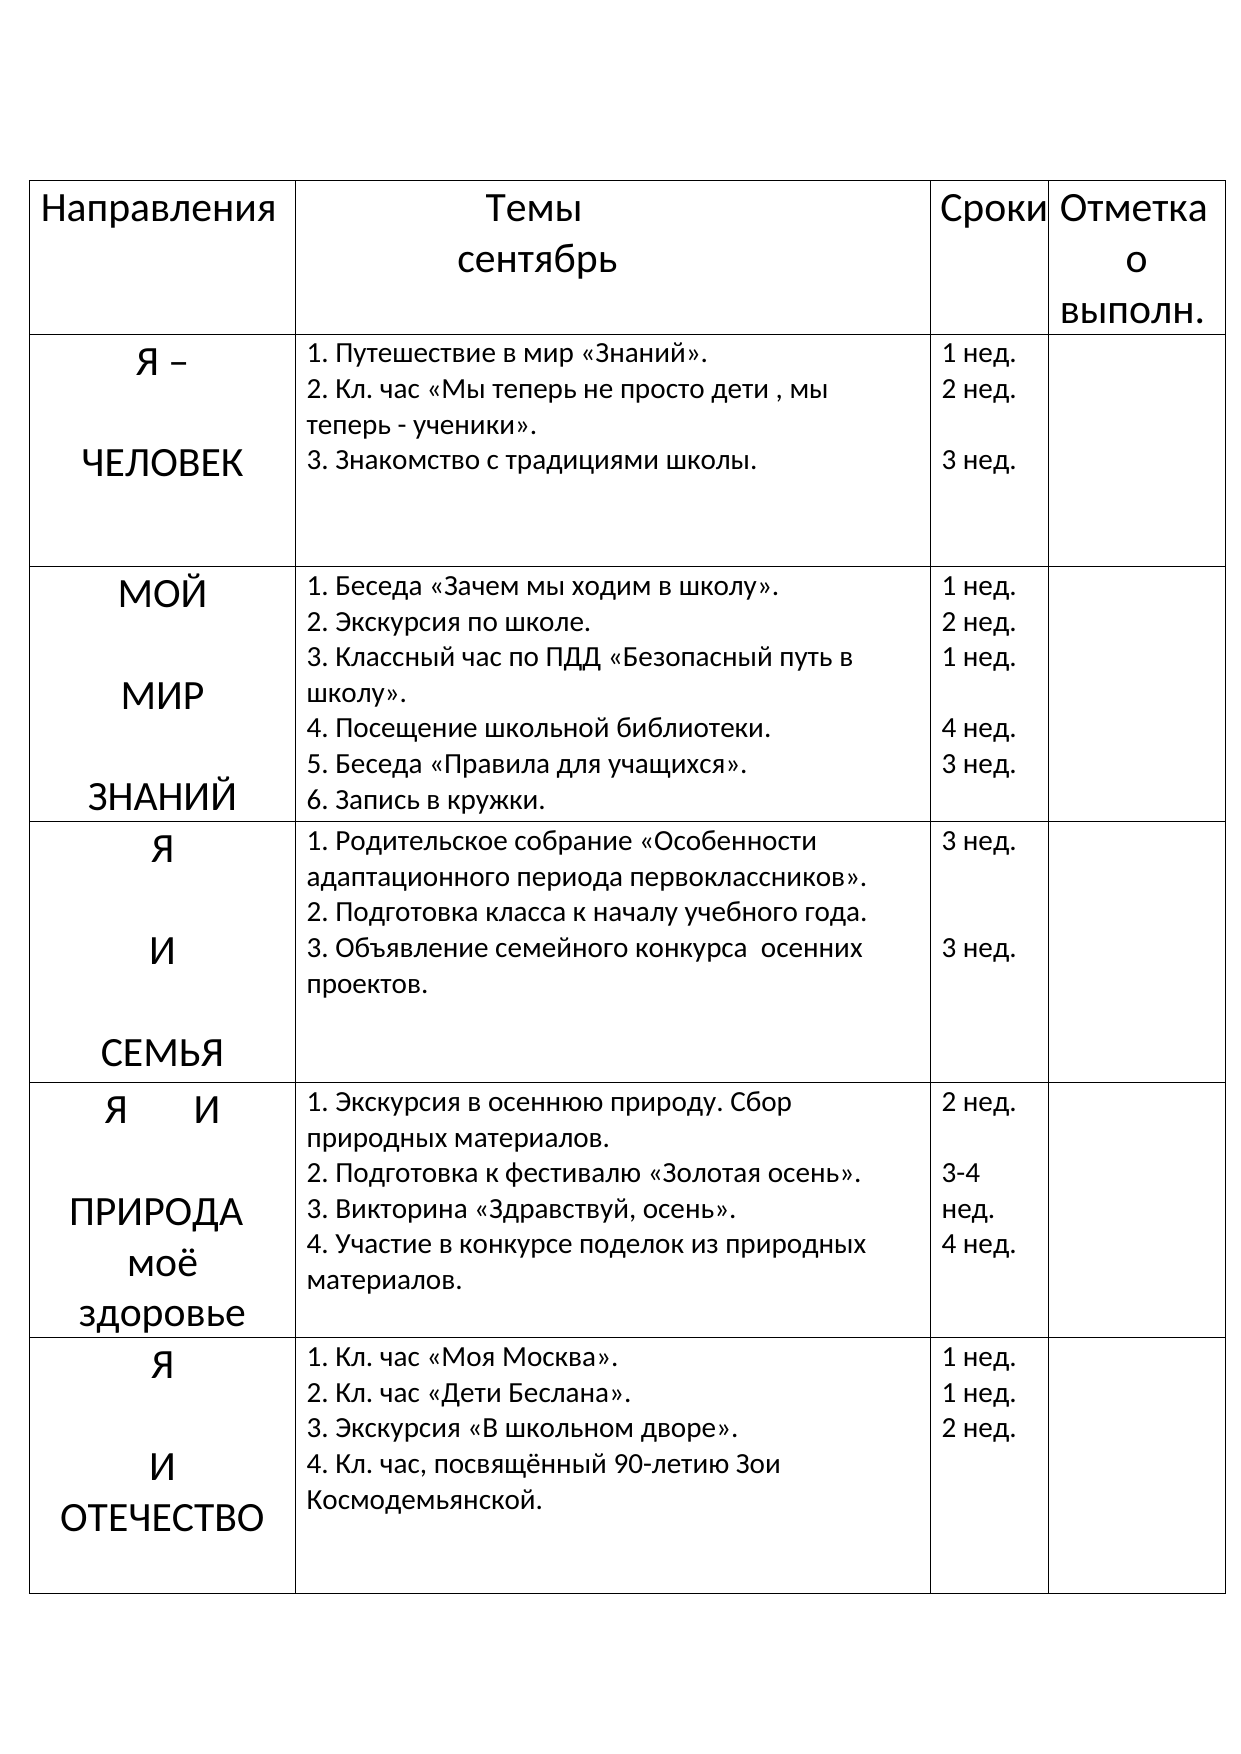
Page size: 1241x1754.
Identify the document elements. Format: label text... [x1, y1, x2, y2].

table_cell 1. Экскурсия в осеннюю природу. Сбор природных материалов. 2. Подготовка к фестивалю «Золотая осень». 3. Викторина «Здравствуй, осень». 4. Участие в конкурсе поделок из природных материалов. [296, 1083, 930, 1337]
table_header Темы сентябрь [296, 181, 930, 333]
table_cell Я – ЧЕЛОВЕК [30, 335, 295, 566]
table_cell 1. Кл. час «Моя Москва». 2. Кл. час «Дети Беслана». 3. Экскурсия «В школьном дворе». 4. Кл. час, посвящённый 90-летию Зои Космодемьянской. [296, 1338, 930, 1592]
table_cell [1049, 335, 1225, 566]
table_header Отметка о выполн. [1049, 181, 1225, 333]
table_cell 2 нед. 3-4 нед. 4 нед. [931, 1083, 1048, 1337]
table_cell Я И СЕМЬЯ [30, 822, 295, 1082]
table_cell 1 нед. 2 нед. 3 нед. [931, 335, 1048, 566]
table_cell Я И ОТЕЧЕСТВО [30, 1338, 295, 1592]
table_cell 1. Беседа «Зачем мы ходим в школу». 2. Экскурсия по школе. 3. Классный час по ПДД «Безопасный путь в школу». 4. Посещение школьной библиотеки. 5. Беседа «Правила для учащихся». 6. Запись в кружки. [296, 567, 930, 821]
table_header Направления [30, 181, 295, 333]
table_cell [1049, 567, 1225, 821]
table_cell Я И ПРИРОДА моё здоровье [30, 1083, 295, 1337]
table_cell [1049, 1338, 1225, 1592]
table_cell 1. Родительское собрание «Особенности адаптационного периода первоклассников». 2. Подготовка класса к началу учебного года. 3. Объявление семейного конкурса осенних проектов. [296, 822, 930, 1082]
table_cell 1 нед. 1 нед. 2 нед. [931, 1338, 1048, 1592]
table_header Сроки [931, 181, 1048, 333]
table_cell 1 нед. 2 нед. 1 нед. 4 нед. 3 нед. [931, 567, 1048, 821]
table_cell 3 нед. 3 нед. [931, 822, 1048, 1082]
table_cell 1. Путешествие в мир «Знаний». 2. Кл. час «Мы теперь не просто дети , мы теперь - ученики». 3. Знакомство с традициями школы. [296, 335, 930, 566]
table_cell [1049, 1083, 1225, 1337]
table_cell [1049, 822, 1225, 1082]
table_cell МОЙ МИР ЗНАНИЙ [30, 567, 295, 821]
